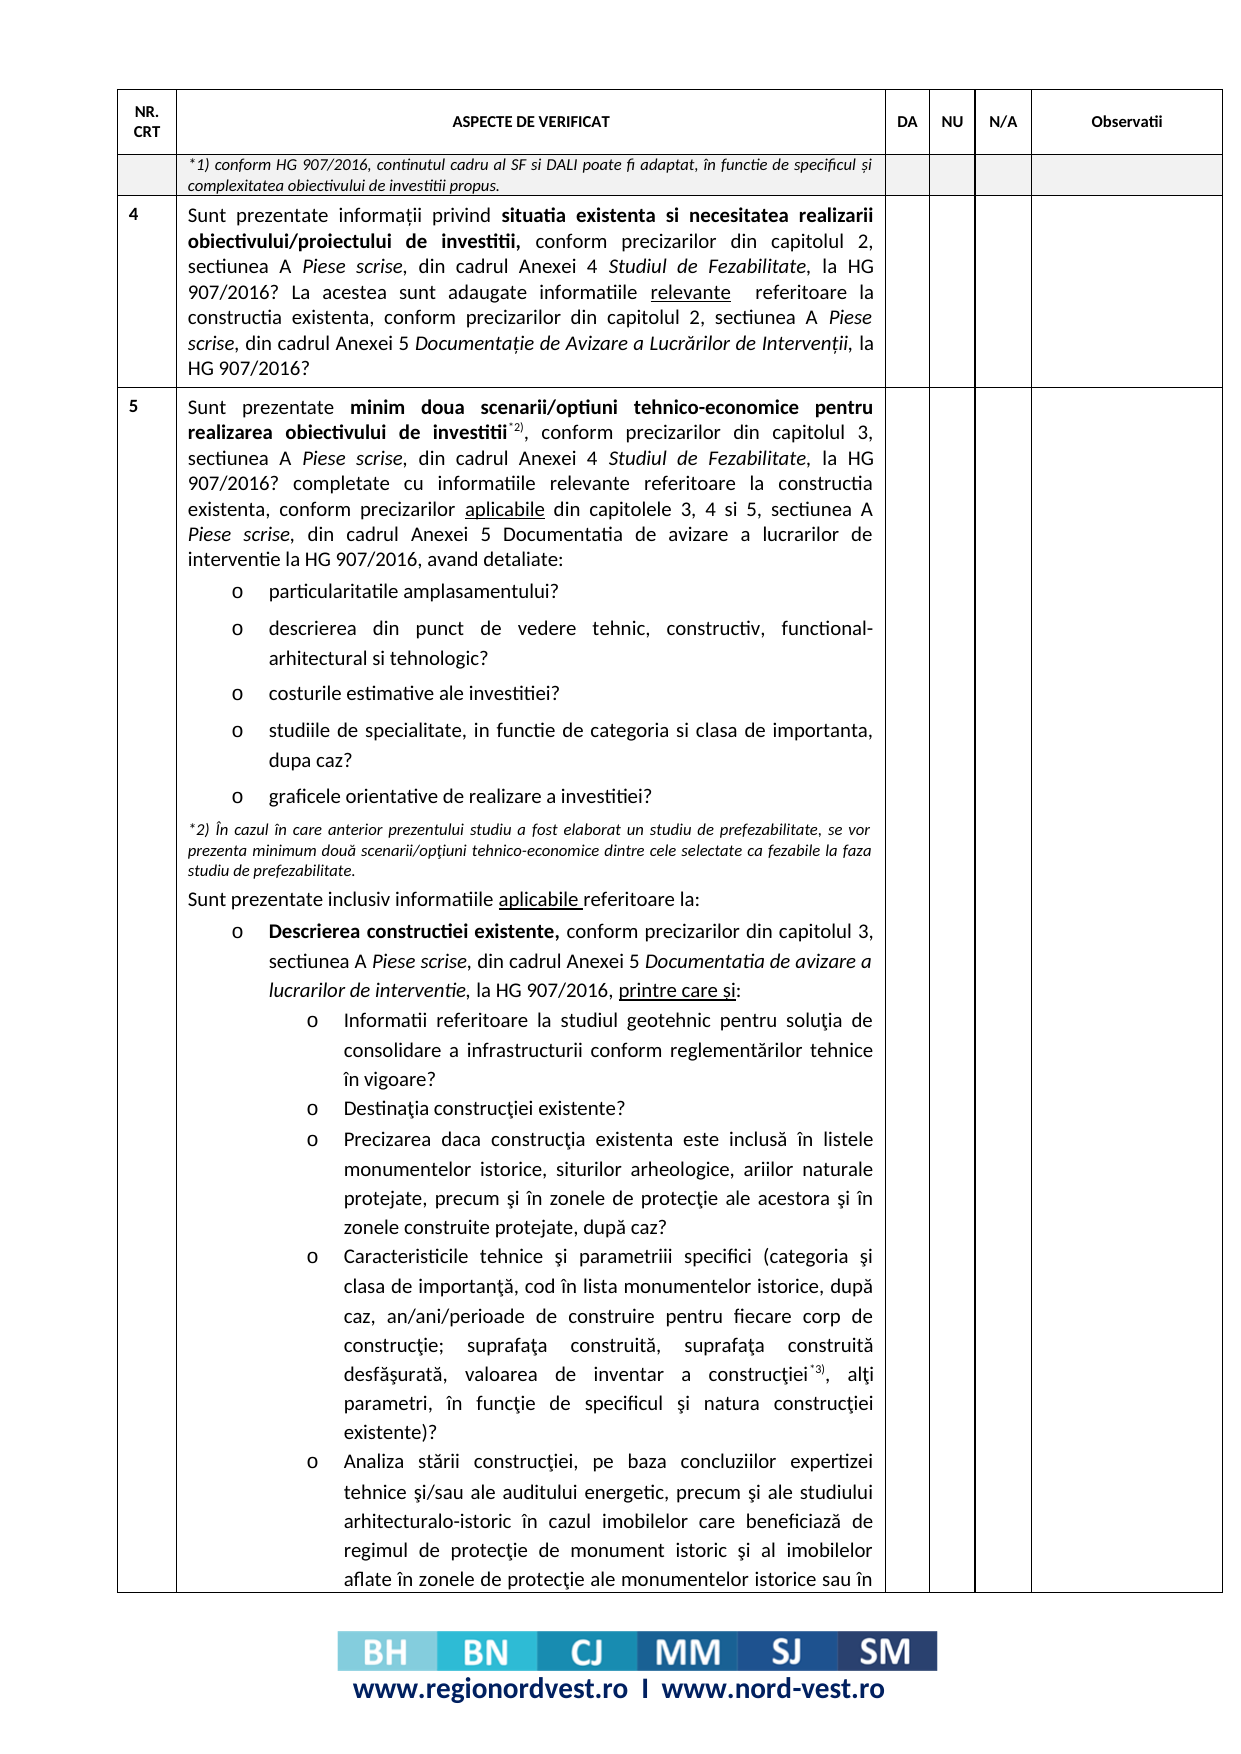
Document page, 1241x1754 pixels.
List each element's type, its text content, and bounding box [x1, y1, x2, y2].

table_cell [177, 155, 885, 195]
table_cell [930, 196, 974, 387]
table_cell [177, 388, 885, 1592]
table_cell [976, 388, 1031, 1592]
table_cell [930, 388, 974, 1592]
table_cell [1032, 196, 1222, 387]
table_header Observatii [1032, 90, 1222, 154]
table_cell [886, 196, 929, 387]
table_cell Sunt prezentate informații privind situatia existenta si necesitatea realizarii obiectivului/proiectului de investitii, conform precizarilor din capitolul 2, sectiunea A Piese scrise, din cadrul Anexei 4 Studiul de Fezabilitate, la HG 907/2016? La acestea sunt adaugate informatiile relevante referitoare la constructia existenta, conform precizarilor din capitolul 2, sectiunea A Piese scrise, din cadrul Anexei 5 Documentaţie de Avizare a Lucrărilor de Intervenţii, la HG 907/2016? [177, 196, 885, 387]
table_cell [886, 388, 929, 1592]
table_header DA [886, 90, 929, 154]
table_cell [1032, 155, 1222, 195]
table_cell 5 [118, 388, 176, 1592]
table_cell 4 [118, 196, 176, 387]
picture [337, 1631, 938, 1671]
table_header N/A [976, 90, 1031, 154]
table_cell [886, 155, 929, 195]
table_cell [976, 155, 1031, 195]
table_cell [976, 196, 1031, 387]
table_cell [1032, 388, 1222, 1592]
table_cell 3 [118, 155, 176, 195]
table_header NU [930, 90, 974, 154]
table_header ASPECTE DE VERIFICAT [177, 90, 885, 154]
table_header NR. CRT [118, 90, 176, 154]
table_cell [930, 155, 974, 195]
